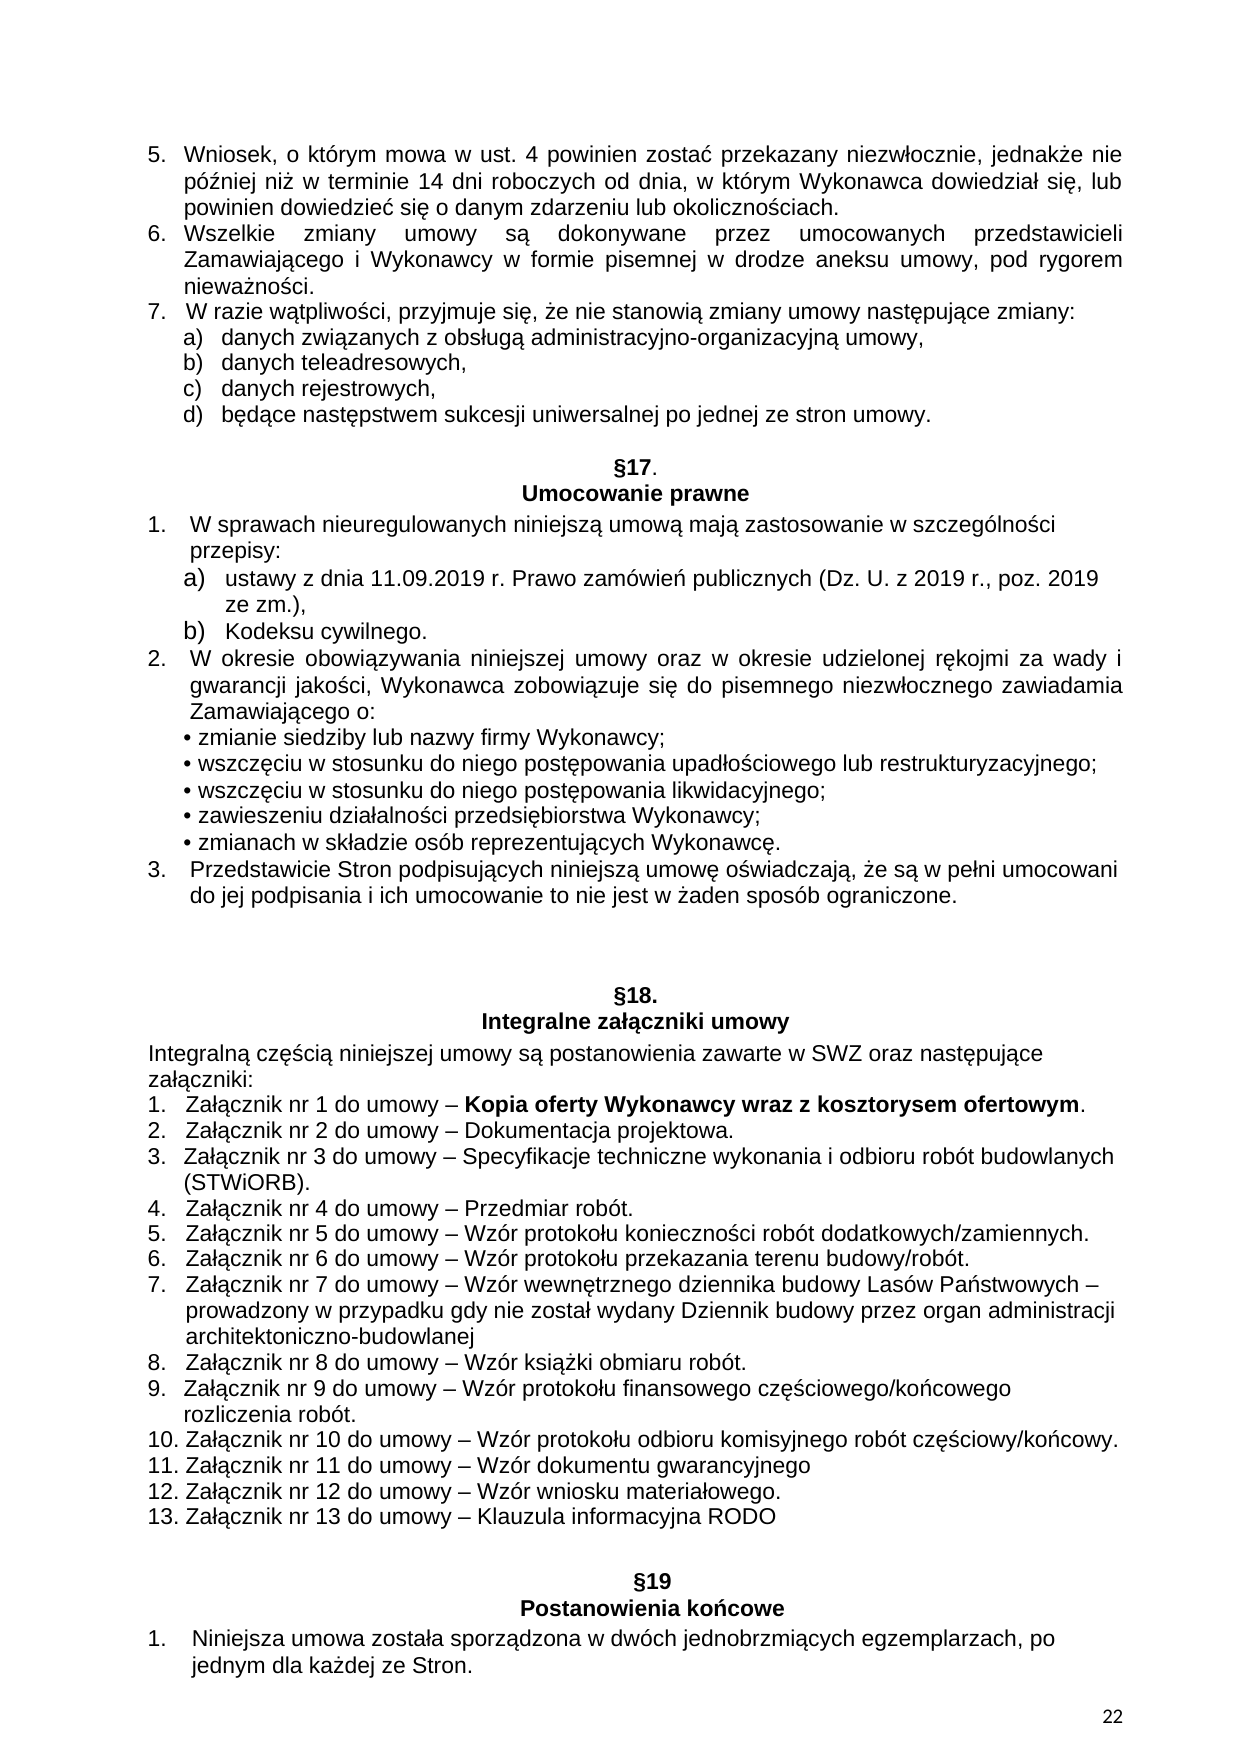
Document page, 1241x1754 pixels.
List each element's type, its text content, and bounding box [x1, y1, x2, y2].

list Załącznik nr 12 do umowy – Wzór wniosku materiałowego. [147, 1479, 1123, 1504]
list Załącznik nr 4 do umowy – Przedmiar robót. [147, 1196, 1123, 1221]
list W sprawach nieuregulowanych niniejszą umową mają zastosowanie w szczególności przepisy: [147, 511, 1123, 563]
list danych rejestrowych, [183, 376, 1123, 401]
text Integralną częścią niniejszej umowy są postanowienia zawarte w SWZ oraz następujące załączniki: [148, 1039, 1123, 1092]
list Załącznik nr 2 do umowy – Dokumentacja projektowa. [147, 1118, 1123, 1143]
list Załącznik nr 6 do umowy – Wzór protokołu przekazania terenu budowy/robót. [147, 1247, 1123, 1272]
list ustawy z dnia 11.09.2019 r. Prawo zamówień publicznych (Dz. U. z 2019 r., poz. 2019 ze zm.), [183, 563, 1123, 617]
list Załącznik nr 13 do umowy – Klauzula informacyjna RODO [147, 1504, 1123, 1530]
list zawieszeniu działalności przedsiębiorstwa Wykonawcy; [183, 803, 1123, 829]
list danych teleadresowych, [183, 350, 1123, 376]
list Niniejsza umowa została sporządzona w dwóch jednobrzmiących egzemplarzach, po jednym dla każdej ze Stron. [147, 1626, 1123, 1678]
list Wszelkie zmiany umowy są dokonywane przez umocowanych przedstawicieli Zamawiającego i Wykonawcy w formie pisemnej w drodze aneksu umowy, pod rygorem nieważności. [147, 221, 1123, 299]
list danych związanych z obsługą administracyjno-organizacyjną umowy, [183, 325, 1123, 350]
list Załącznik nr 5 do umowy – Wzór protokołu konieczności robót dodatkowych/zamiennych. [147, 1221, 1123, 1247]
list Kodeksu cywilnego. [183, 617, 1123, 645]
list Załącznik nr 10 do umowy – Wzór protokołu odbioru komisyjnego robót częściowy/końcowy. [147, 1427, 1123, 1453]
list Wniosek, o którym mowa w ust. 4 powinien zostać przekazany niezwłocznie, jednakże nie później niż w terminie 14 dni roboczych od dnia, w którym Wykonawca dowiedział się, lub powinien dowiedzieć się o danym zdarzeniu lub okolicznościach. [147, 142, 1123, 220]
text §17. [147, 454, 1123, 480]
list Załącznik nr 1 do umowy – Kopia oferty Wykonawcy wraz z kosztorysem ofertowym. [147, 1092, 1123, 1118]
list zmianie siedziby lub nazwy firmy Wykonawcy; [183, 725, 1123, 750]
list będące następstwem sukcesji uniwersalnej po jednej ze stron umowy. [183, 402, 1123, 427]
list wszczęciu w stosunku do niego postępowania upadłościowego lub restrukturyzacyjnego; [183, 750, 1123, 777]
list Załącznik nr 7 do umowy – Wzór wewnętrznego dziennika budowy Lasów Państwowych – prowadzony w przypadku gdy nie został wydany Dziennik budowy przez organ administracji architektoniczno-budowlanej [147, 1272, 1123, 1349]
list Załącznik nr 8 do umowy – Wzór książki obmiaru robót. [147, 1350, 1123, 1375]
list W razie wątpliwości, przyjmuje się, że nie stanowią zmiany umowy następujące zmiany: [147, 299, 1123, 325]
list Załącznik nr 11 do umowy – Wzór dokumentu gwarancyjnego [147, 1453, 1123, 1478]
list Przedstawicie Stron podpisujących niniejszą umowę oświadczają, że są w pełni umocowani do jej podpisania i ich umocowanie to nie jest w żaden sposób ograniczone. [147, 856, 1123, 908]
text Postanowienia końcowe [147, 1595, 1157, 1621]
list W okresie obowiązywania niniejszej umowy oraz w okresie udzielonej rękojmi za wady i gwarancji jakości, Wykonawca zobowiązuje się do pisemnego niezwłocznego zawiadamia Zamawiającego o: [147, 645, 1123, 724]
list wszczęciu w stosunku do niego postępowania likwidacyjnego; [183, 777, 1123, 803]
text Integralne załączniki umowy [147, 1008, 1123, 1035]
text Umocowanie prawne [147, 480, 1123, 506]
text §19 [147, 1568, 1157, 1595]
list Załącznik nr 3 do umowy – Specyfikacje techniczne wykonania i odbioru robót budowlanych (STWiORB). [147, 1143, 1123, 1196]
list zmianach w składzie osób reprezentujących Wykonawcę. [183, 829, 1123, 855]
list Załącznik nr 9 do umowy – Wzór protokołu finansowego częściowego/końcowego rozliczenia robót. [147, 1375, 1123, 1427]
text §18. [147, 982, 1123, 1008]
